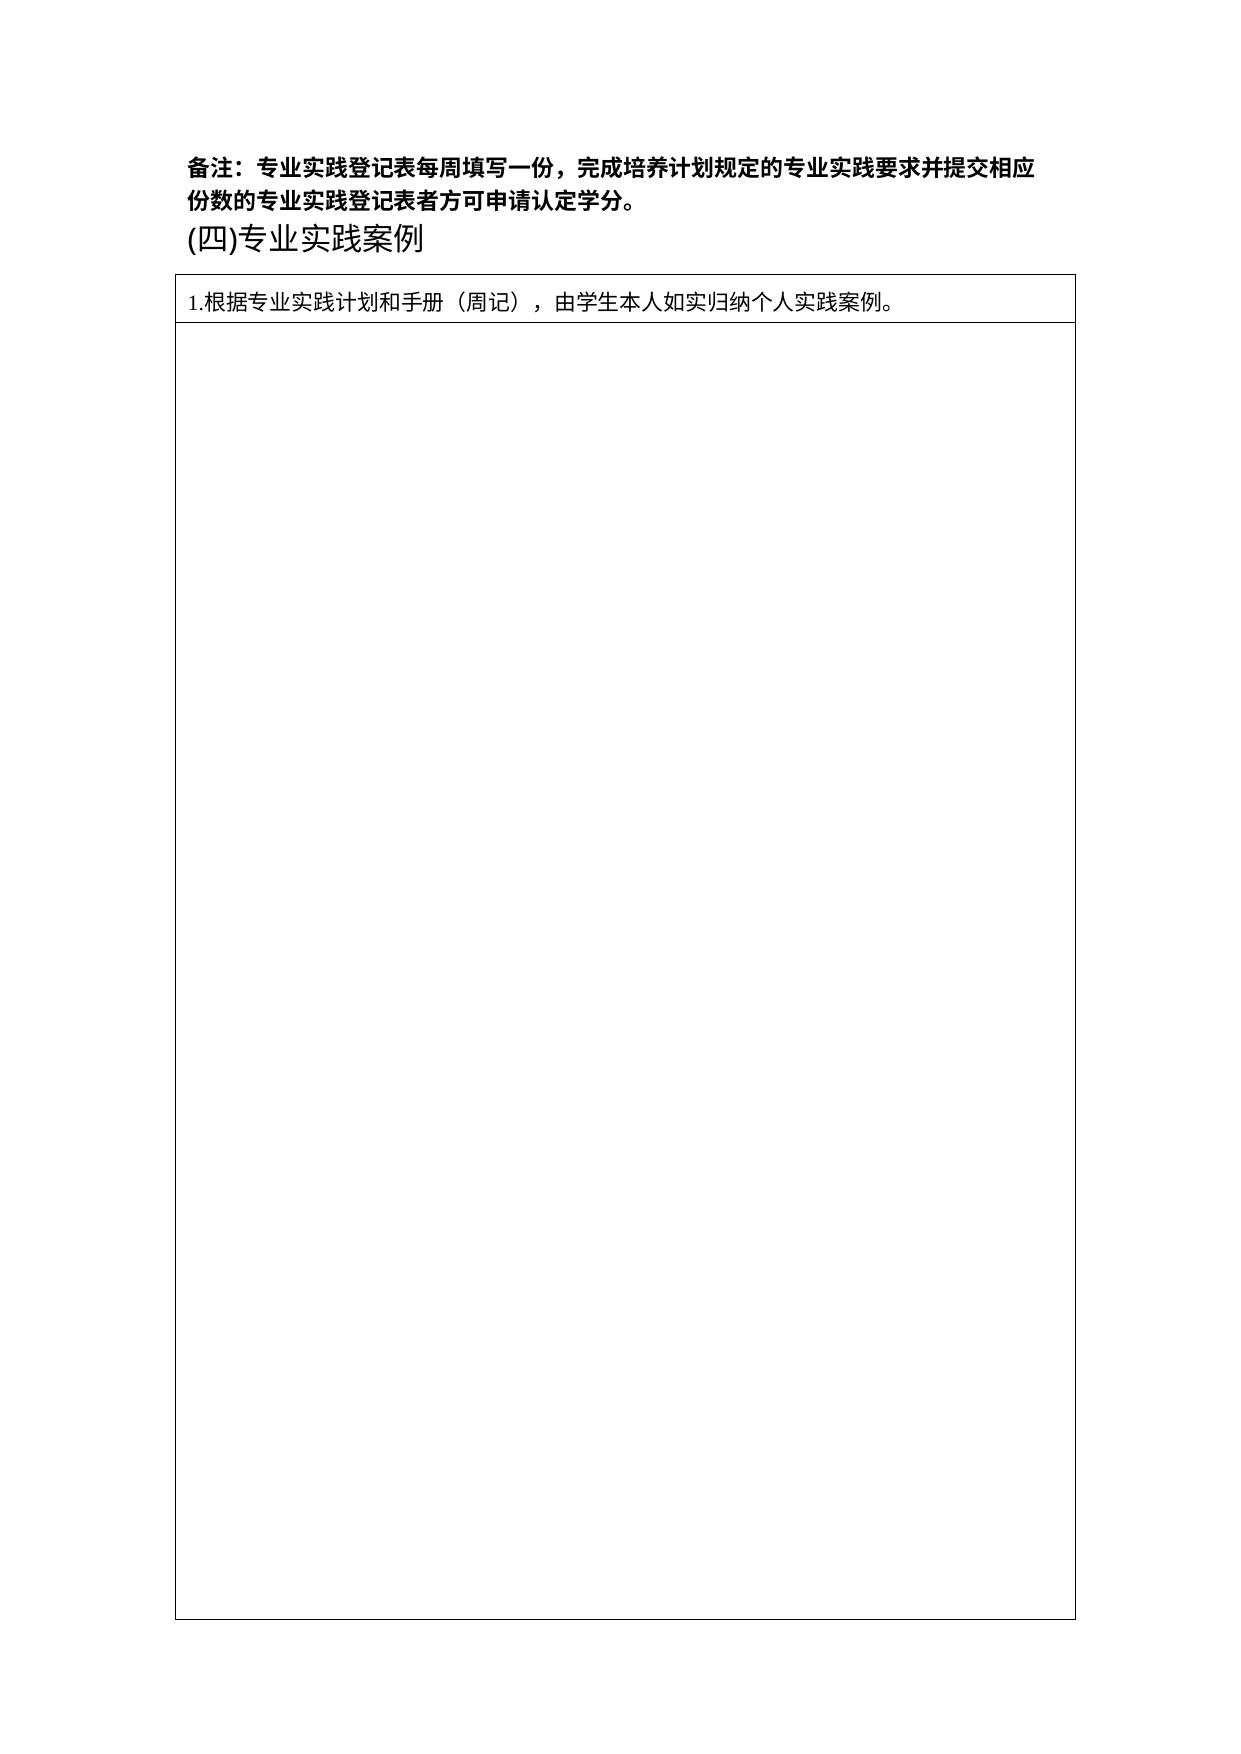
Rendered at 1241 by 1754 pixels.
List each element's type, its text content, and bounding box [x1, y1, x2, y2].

text 备注：专业实践登记表每周填写一份，完成培养计划规定的专业实践要求并提交相应份数的专业实践登记表者方可申请认定学分。 [187, 150, 1053, 216]
subtitle (四)专业实践案例 [187, 221, 1053, 257]
